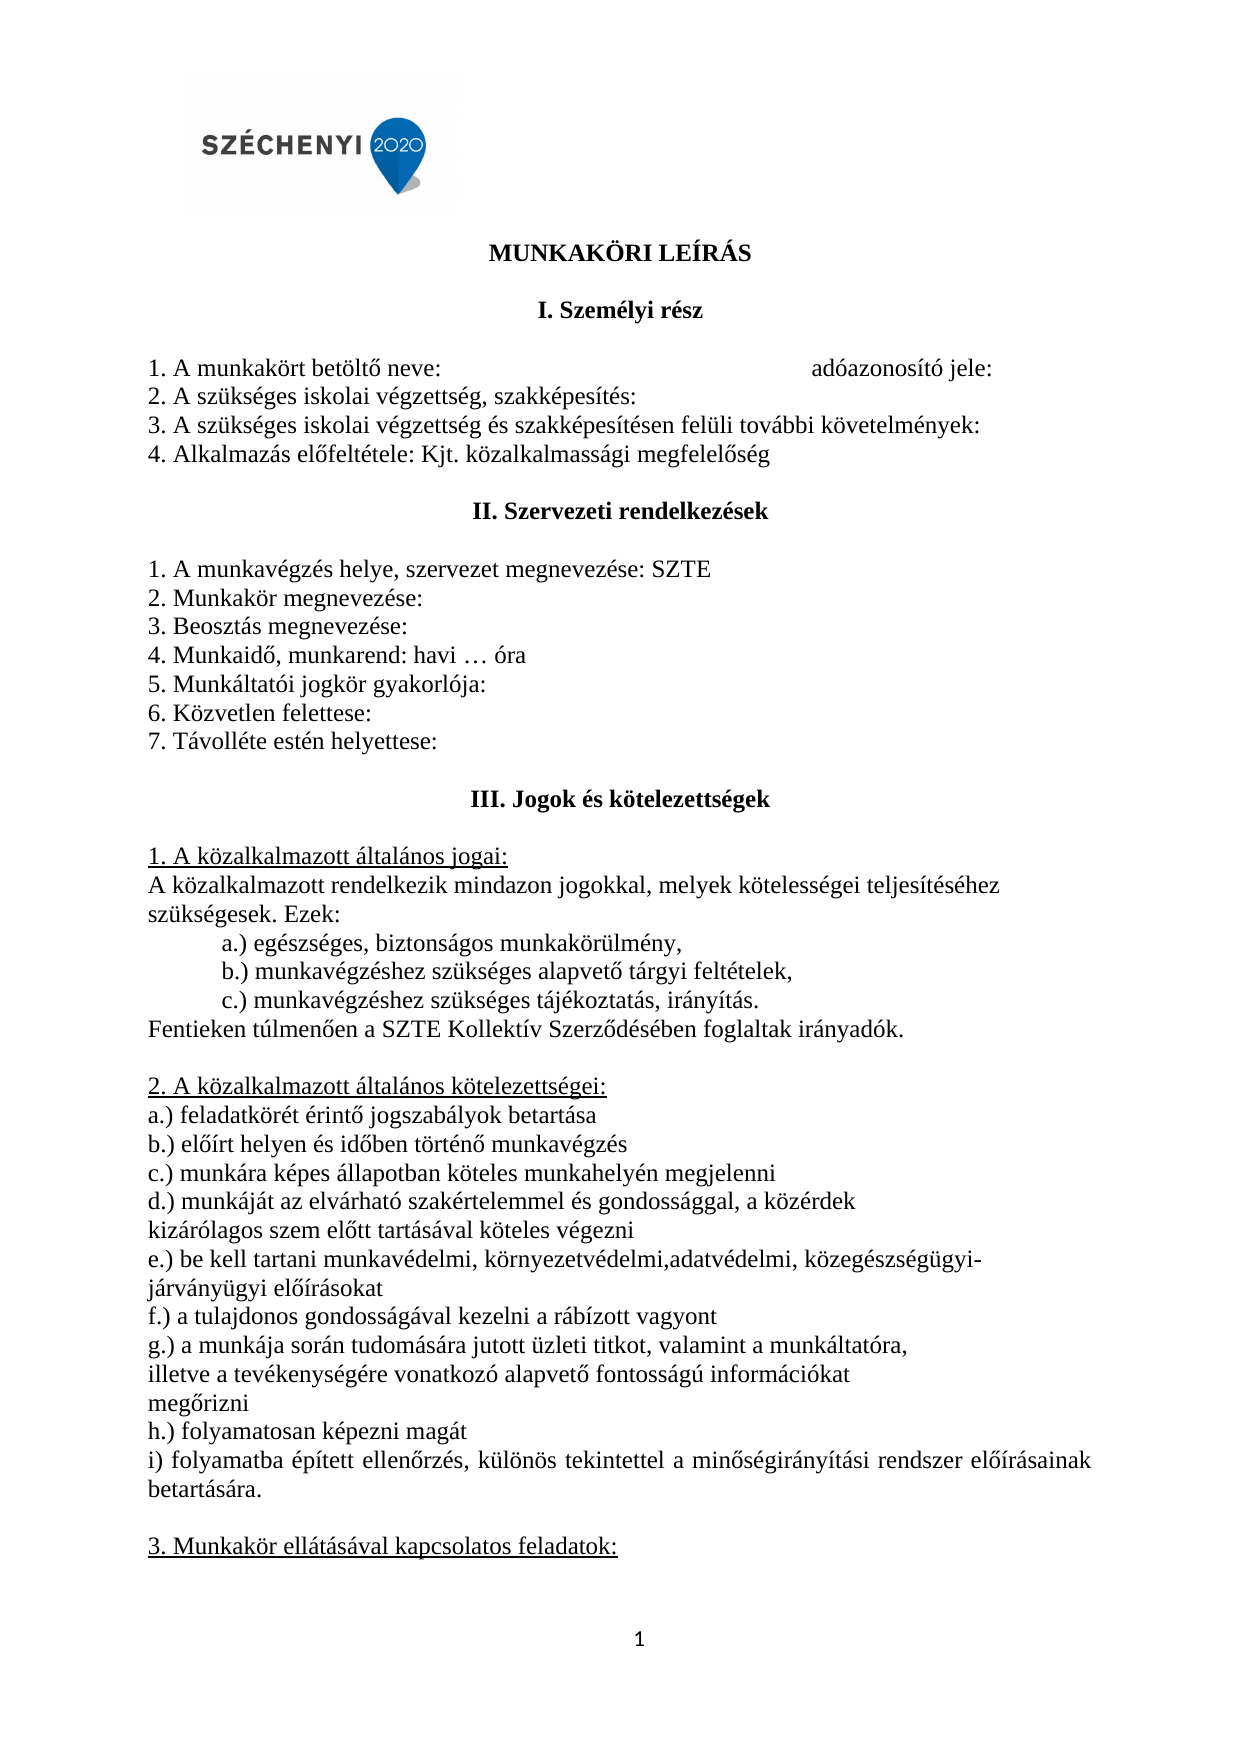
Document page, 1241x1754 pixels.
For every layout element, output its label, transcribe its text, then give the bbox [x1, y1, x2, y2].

text 2. A közalkalmazott általános kötelezettségei: [148, 1071, 1093, 1100]
text e.) be kell tartani munkavédelmi, környezetvédelmi,adatvédelmi, közegészségügyi- [148, 1244, 1093, 1273]
text I. Személyi rész [148, 295, 1093, 324]
text 4. Alkalmazás előfeltétele: Kjt. közalkalmassági megfelelőség [148, 439, 1093, 468]
text 3. A szükséges iskolai végzettség és szakképesítésen felüli további követelmények: [148, 410, 1093, 439]
text i) folyamatba épített ellenőrzés, különös tekintettel a minőségirányítási rendszer előírásainak betartására. [148, 1445, 1093, 1503]
text szükségesek. Ezek: [148, 899, 1093, 928]
text 2. Munkakör megnevezése: [148, 583, 1093, 611]
text 5. Munkáltatói jogkör gyakorlója: [148, 669, 1093, 698]
text 2. A szükséges iskolai végzettség, szakképesítés: [148, 381, 1093, 410]
text 1. A munkavégzés helye, szervezet megnevezése: SZTE [148, 554, 1093, 583]
picture [185, 73, 457, 210]
text a.) feladatkörét érintő jogszabályok betartása [148, 1100, 1093, 1129]
text illetve a tevékenységére vonatkozó alapvető fontosságú információkat [148, 1359, 1093, 1388]
text b.) előírt helyen és időben történő munkavégzés [148, 1129, 1093, 1158]
text Fentieken túlmenően a SZTE Kollektív Szerződésében foglaltak irányadók. [148, 1014, 1093, 1043]
text a.) egészséges, biztonságos munkakörülmény, [148, 928, 1093, 956]
text A közalkalmazott rendelkezik mindazon jogokkal, melyek kötelességei teljesítéséhez [148, 870, 1093, 899]
text b.) munkavégzéshez szükséges alapvető tárgyi feltételek, [148, 956, 1093, 985]
text h.) folyamatosan képezni magát [148, 1416, 1093, 1445]
text c.) munkavégzéshez szükséges tájékoztatás, irányítás. [148, 985, 1093, 1014]
text 3. Munkakör ellátásával kapcsolatos feladatok: [148, 1531, 1093, 1560]
text III. Jogok és kötelezettségek [148, 784, 1093, 813]
text MUNKAKÖRI LEÍRÁS [148, 238, 1093, 266]
text járványügyi előírásokat [148, 1273, 1093, 1301]
text II. Szervezeti rendelkezések [148, 496, 1093, 525]
text megőrizni [148, 1388, 1093, 1416]
text d.) munkáját az elvárható szakértelemmel és gondossággal, a közérdek [148, 1186, 1093, 1215]
text c.) munkára képes állapotban köteles munkahelyén megjelenni [148, 1158, 1093, 1186]
text f.) a tulajdonos gondosságával kezelni a rábízott vagyont [148, 1301, 1093, 1330]
text 6. Közvetlen felettese: [148, 698, 1093, 726]
text 1. A közalkalmazott általános jogai: [148, 841, 1093, 870]
text kizárólagos szem előtt tartásával köteles végezni [148, 1215, 1093, 1244]
text 1. A munkakört betöltő neve: adóazonosító jele: [148, 353, 1093, 381]
text 7. Távolléte estén helyettese: [148, 726, 1093, 755]
text g.) a munkája során tudomására jutott üzleti titkot, valamint a munkáltatóra, [148, 1330, 1093, 1359]
text 3. Beosztás megnevezése: [148, 611, 1093, 640]
text 4. Munkaidő, munkarend: havi … óra [148, 640, 1093, 669]
